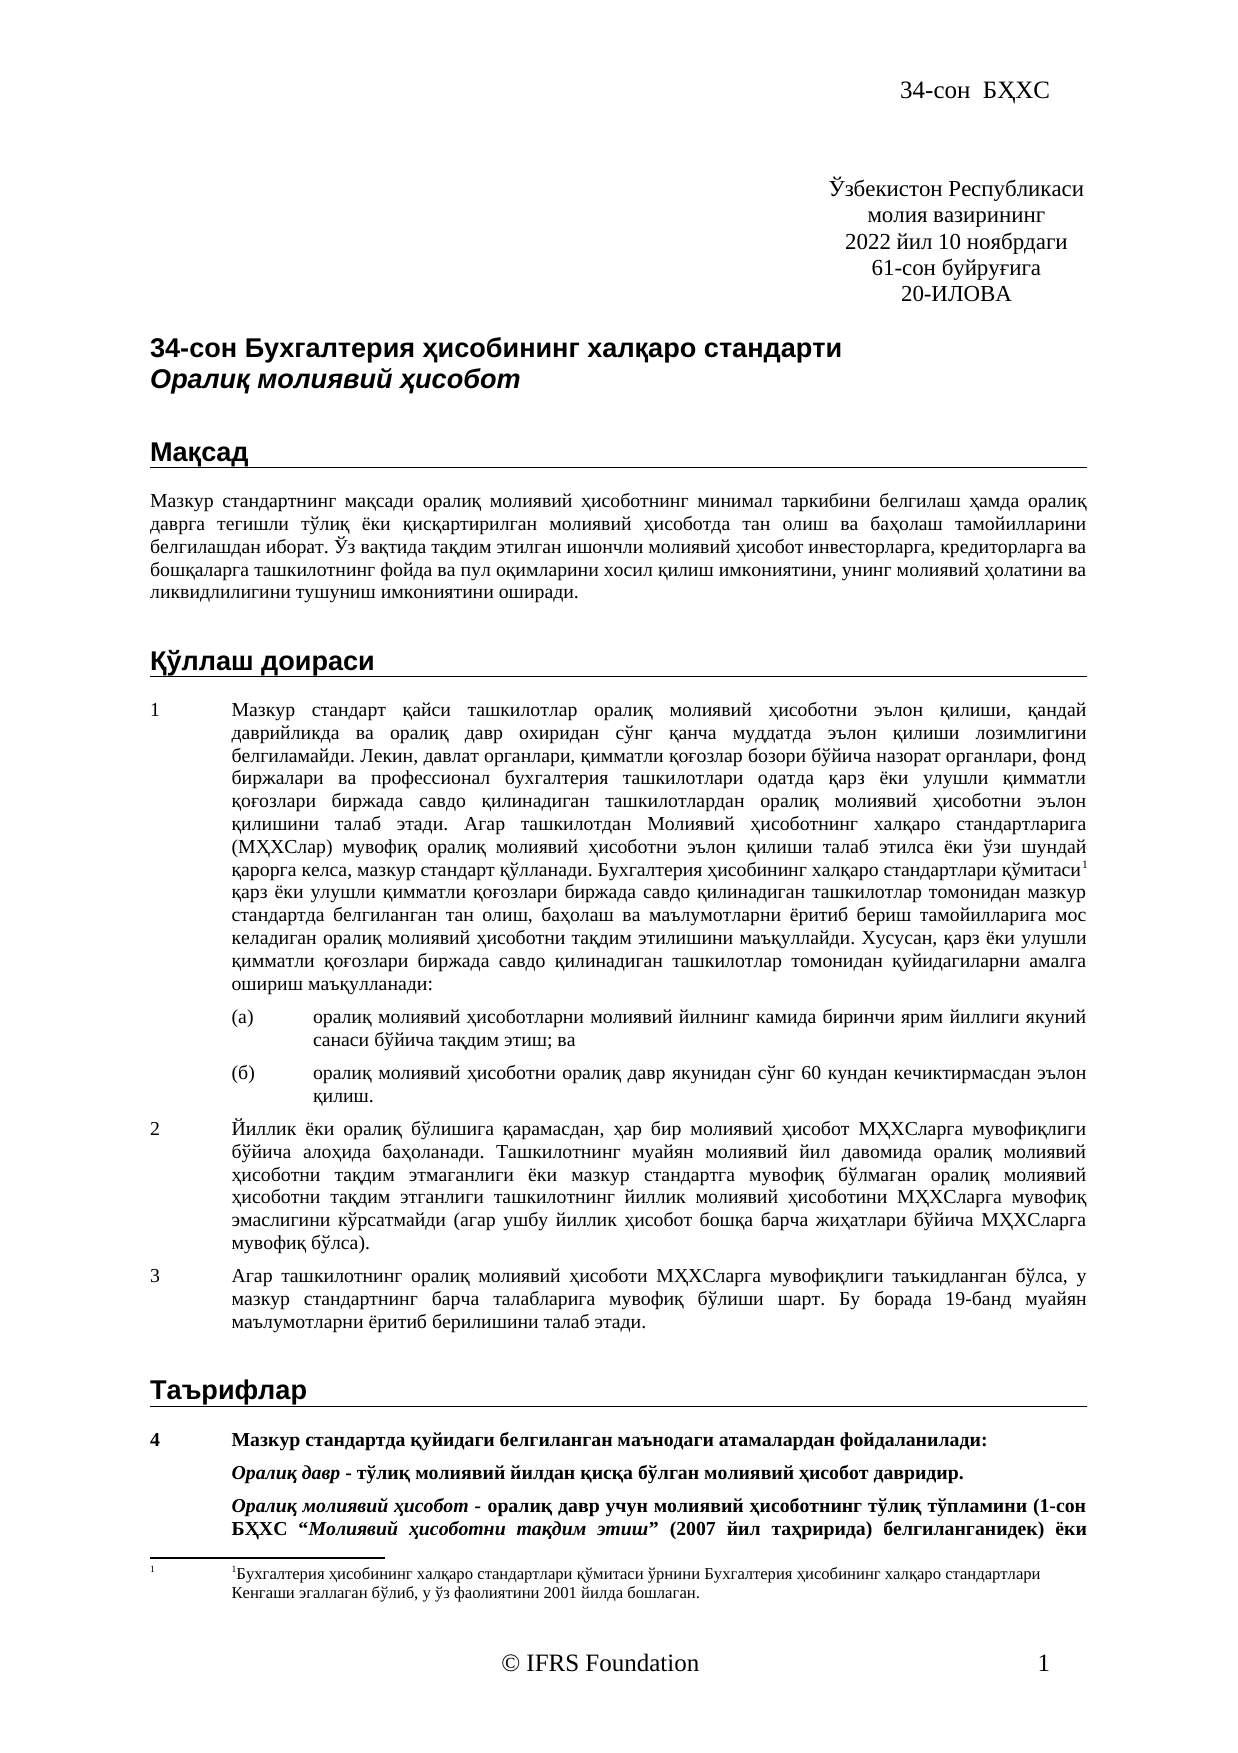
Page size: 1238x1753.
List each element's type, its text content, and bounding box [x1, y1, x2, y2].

text Оралиқ давр - тўлиқ молиявий йилдан қисқа бўлган молиявий ҳисобот давридир. [231, 1461, 1087, 1483]
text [231, 1494, 1087, 1539]
subtitle Ўзбекистон Республикаси молия вазирининг 2022 йил 10 ноябрдаги 61-сон буйруғига 20-ИЛОВА [825, 175, 901, 307]
text (б) оралиқ молиявий ҳисоботни оралиқ давр якунидан сўнг 60 кундан кечиктирмасдан эълон қилиш. [231, 1061, 1087, 1107]
subtitle Ўзбекистон Республикаси молия вазирининг 2022 йил 10 ноябрдаги 61-сон буйруғига 20-ИЛОВА [1012, 175, 1087, 307]
text 1 Мазкур стандарт қайси ташкилотлар оралиқ молиявий ҳисоботни эълон қилиши, қандай даврийликда ва оралиқ давр охиридан сўнг қанча муддатда эълон қилиши лозимлигини белгиламайди. Лекин, давлат органлари, қимматли қоғозлар бозори бўйича назорат органлари, фонд биржалари ва профессионал бухгалтерия ташкилотлари одатда қарз ёки улушли қимматли қоғозлари биржада савдо қилинадиган ташкилотлардан оралиқ молиявий ҳисоботни эълон қилишини талаб этади. Агар ташкилотдан Молиявий ҳисоботнинг халқаро стандартларига (МҲХСлар) мувофиқ оралиқ молиявий ҳисоботни эълон қилиши талаб этилса ёки ўзи шундай қарорга келса, мазкур стандарт қўлланади. Бухгалтерия ҳисобининг халқаро стандартлари қўмитаси1 қарз ёки улушли қимматли қоғозлари биржада савдо қилинадиган ташкилотлар томонидан мазкур стандартда белгиланган тан олиш, баҳолаш ва маълумотларни ёритиб бериш тамойилларига мос келадиган оралиқ молиявий ҳисоботни тақдим этилишини маъқуллайди. Хусусан, қарз ёки улушли қимматли қоғозлари биржада савдо қилинадиган ташкилотлар томонидан қуйидагиларни амалга ошириш маъқулланади: [150, 698, 1087, 994]
text (a) оралиқ молиявий ҳисоботларни молиявий йилнинг камида биринчи ярим йиллиги якуний санаси бўйича тақдим этиш; ва [231, 1005, 1087, 1051]
text Қўллаш доираси [150, 645, 1087, 676]
text 4 Мазкур стандартда қуйидаги белгиланган маънодаги атамалардан фойдаланилади: [150, 1427, 1087, 1450]
text 3 Агар ташкилотнинг оралиқ молиявий ҳисоботи МҲХСларга мувофиқлиги таъкидланган бўлса, у мазкур стандартнинг барча талабларига мувофиқ бўлиши шарт. Бу борада 19-банд муайян маълумотларни ёритиб берилишини талаб этади. [150, 1264, 1087, 1333]
text 2 Йиллик ёки оралиқ бўлишига қарамасдан, ҳар бир молиявий ҳисобот МҲХСларга мувофиқлиги бўйича алоҳида баҳоланади. Ташкилотнинг муайян молиявий йил давомида оралиқ молиявий ҳисоботни тақдим этмаганлиги ёки мазкур стандартга мувофиқ бўлмаган оралиқ молиявий ҳисоботни тақдим этганлиги ташкилотнинг йиллик молиявий ҳисоботини МҲХСларга мувофиқ эмаслигини кўрсатмайди (агар ушбу йиллик ҳисобот бошқа барча жиҳатлари бўйича МҲХСларга мувофиқ бўлса). [150, 1117, 1087, 1254]
text Мақсад [150, 436, 1087, 467]
subtitle 34-сон Бухгалтерия ҳисобининг халқаро стандарти Оралиқ молиявий ҳисобот [150, 332, 1087, 394]
text Мазкур стандартнинг мақсади оралиқ молиявий ҳисоботнинг минимал таркибини белгилаш ҳамда оралиқ даврга тегишли тўлиқ ёки қисқартирилган молиявий ҳисоботда тан олиш ва баҳолаш тамойилларини белгилашдан иборат. Ўз вақтида тақдим этилган ишончли молиявий ҳисобот инвесторларга, кредиторларга ва бошқаларга ташкилотнинг фойда ва пул оқимларини хосил қилиш имкониятини, унинг молиявий ҳолатини ва ликвидлилигини тушуниш имкониятини оширади. [150, 489, 1087, 603]
text Таърифлар [150, 1374, 1087, 1406]
